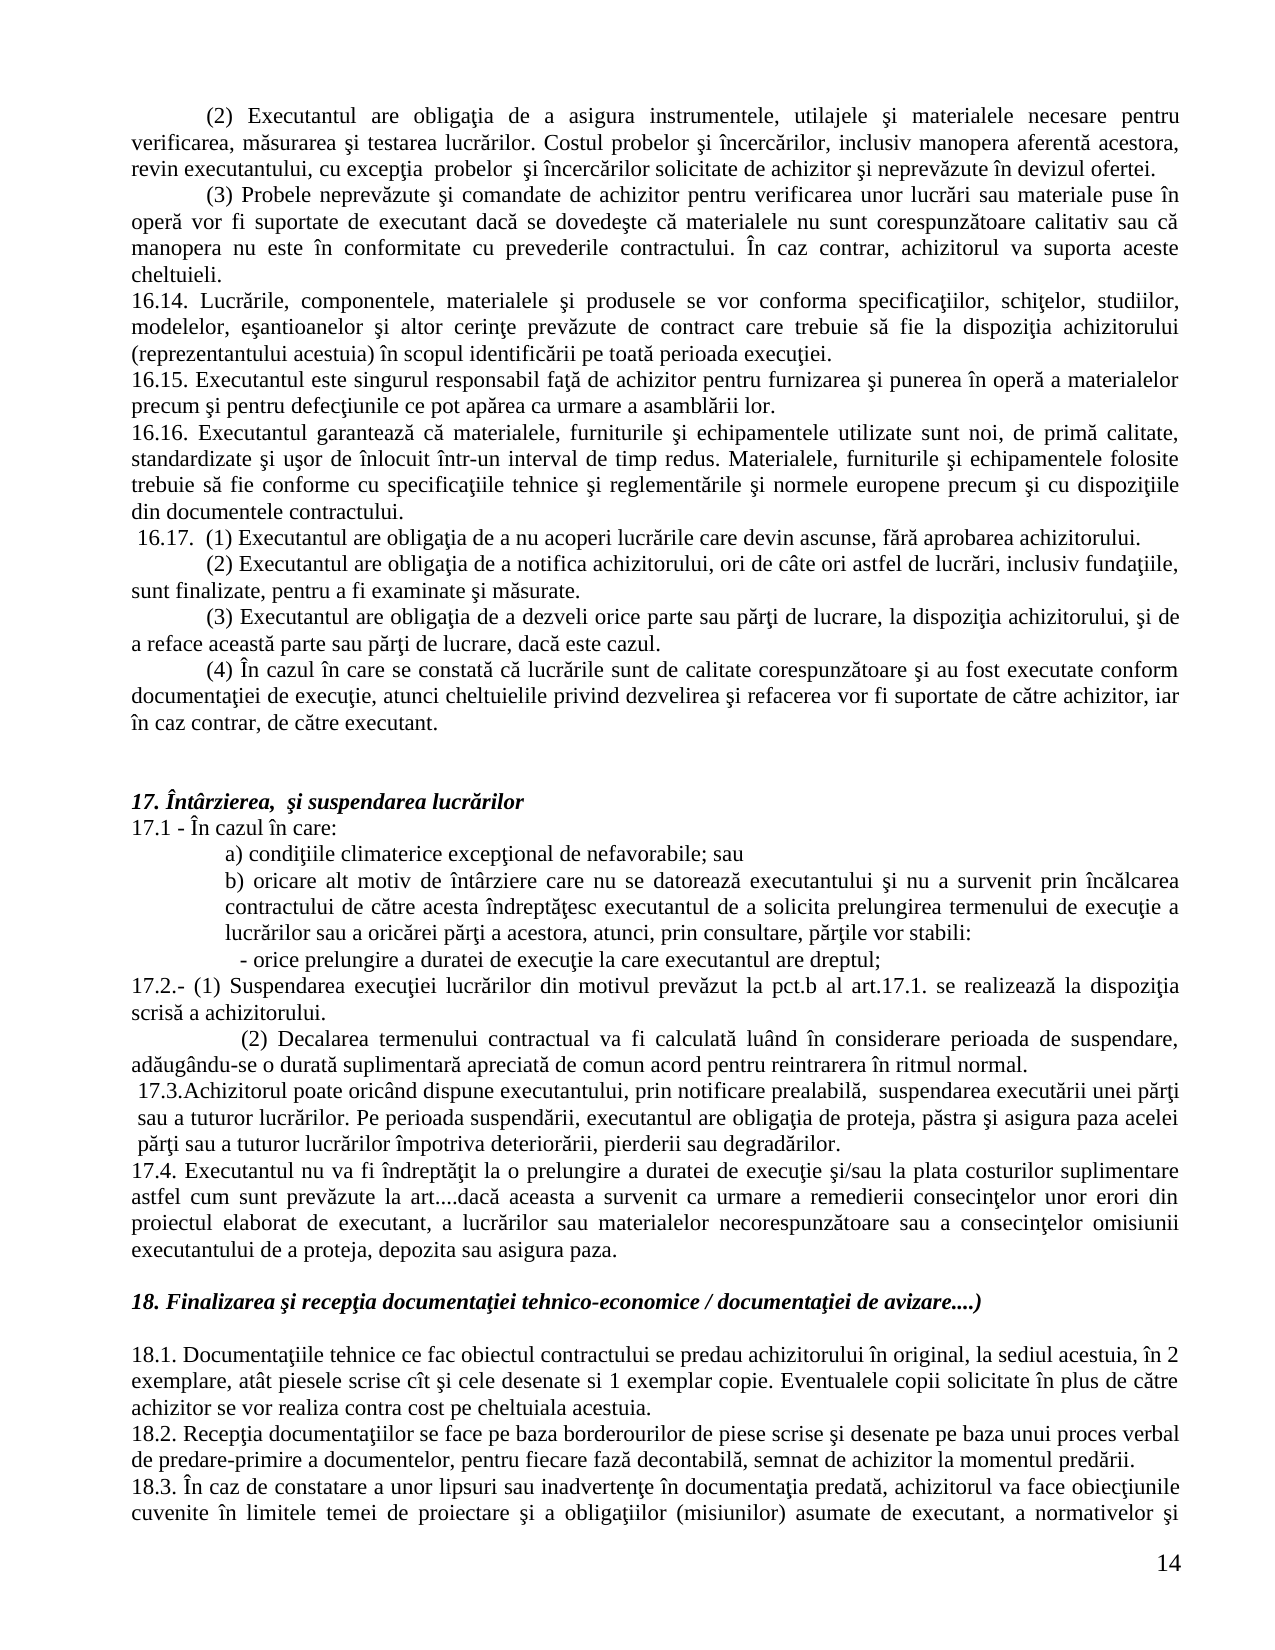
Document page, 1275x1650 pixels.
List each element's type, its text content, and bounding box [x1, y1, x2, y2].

text (3) Probele neprevăzute şi comandate de achizitor pentru verificarea unor lucrări sau materiale puse în operă vor fi suportate de executant dacă se dovedeşte că materialele nu sunt corespunzătoare calitativ sau că manopera nu este în conformitate cu prevederile contractului. În caz contrar, achizitorul va suporta aceste cheltuieli. [131, 182, 1181, 287]
text 16.14. Lucrările, componentele, materialele şi produsele se vor conforma specificaţiilor, schiţelor, studiilor, modelelor, eşantioanelor şi altor cerinţe prevăzute de contract care trebuie să fie la dispoziţia achizitorului (reprezentantului acestuia) în scopul identificării pe toată perioada execuţiei. [131, 287, 1181, 366]
text 18. Finalizarea şi recepţia documentaţiei tehnico-economice / documentaţiei de avizare....) [131, 1288, 1181, 1315]
text 16.16. Executantul garantează că materialele, furniturile şi echipamentele utilizate sunt noi, de primă calitate, standardizate şi uşor de înlocuit într-un interval de timp redus. Materialele, furniturile şi echipamentele folosite trebuie să fie conforme cu specificaţiile tehnice şi reglementările şi normele europene precum şi cu dispoziţiile din documentele contractului. [131, 419, 1181, 524]
text 17. Întârzierea, şi suspendarea lucrărilor [131, 788, 1181, 814]
text 17.2.- (1) Suspendarea execuţiei lucrărilor din motivul prevăzut la pct.b al art.17.1. se realizează la dispoziţia scrisă a achizitorului. [131, 972, 1181, 1025]
text a) condiţiile climaterice excepţional de nefavorabile; sau [225, 840, 1181, 867]
text 16.15. Executantul este singurul responsabil faţă de achizitor pentru furnizarea şi punerea în operă a materialelor precum şi pentru defecţiunile ce pot apărea ca urmare a asamblării lor. [131, 366, 1181, 419]
text 18.1. Documentaţiile tehnice ce fac obiectul contractului se predau achizitorului în original, la sediul acestuia, în 2 exemplare, atât piesele scrise cît şi cele desenate si 1 exemplar copie. Eventualele copii solicitate în plus de către achizitor se vor realiza contra cost pe cheltuiala acestuia. [131, 1341, 1181, 1420]
text (2) Executantul are obligaţia de a asigura instrumentele, utilajele şi materialele necesare pentru verificarea, măsurarea şi testarea lucrărilor. Costul probelor şi încercărilor, inclusiv manopera aferentă acestora, revin executantului, cu excepţia probelor şi încercărilor solicitate de achizitor şi neprevăzute în devizul ofertei. [131, 102, 1181, 182]
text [131, 1473, 1181, 1526]
text (2) Executantul are obligaţia de a notifica achizitorului, ori de câte ori astfel de lucrări, inclusiv fundaţiile, sunt finalizate, pentru a fi examinate şi măsurate. [131, 551, 1181, 603]
text b) oricare alt motiv de întârziere care nu se datorează executantului şi nu a survenit prin încălcarea contractului de către acesta îndreptăţesc executantul de a solicita prelungirea termenului de execuţie a lucrărilor sau a oricărei părţi a acestora, atunci, prin consultare, părţile vor stabili: [225, 867, 1181, 946]
text (4) În cazul în care se constată că lucrările sunt de calitate corespunzătoare şi au fost executate conform documentaţiei de execuţie, atunci cheltuielile privind dezvelirea şi refacerea vor fi suportate de către achizitor, iar în caz contrar, de către executant. [131, 656, 1181, 735]
text 17.3.Achizitorul poate oricând dispune executantului, prin notificare prealabilă, suspendarea executării unei părţi sau a tuturor lucrărilor. Pe perioada suspendării, executantul are obligaţia de proteja, păstra şi asigura paza acelei părţi sau a tuturor lucrărilor împotriva deteriorării, pierderii sau degradărilor. [137, 1078, 1181, 1157]
text 17.1 - În cazul în care: [131, 814, 1181, 840]
text 18.2. Recepţia documentaţiilor se face pe baza borderourilor de piese scrise şi desenate pe baza unui proces verbal de predare-primire a documentelor, pentru fiecare fază decontabilă, semnat de achizitor la momentul predării. [131, 1420, 1181, 1473]
text (2) Decalarea termenului contractual va fi calculată luând în considerare perioada de suspendare, adăugându-se o durată suplimentară apreciată de comun acord pentru reintrarera în ritmul normal. [131, 1025, 1181, 1078]
text 17.4. Executantul nu va fi îndreptăţit la o prelungire a duratei de execuţie şi/sau la plata costurilor suplimentare astfel cum sunt prevăzute la art....dacă aceasta a survenit ca urmare a remedierii consecinţelor unor erori din proiectul elaborat de executant, a lucrărilor sau materialelor necorespunzătoare sau a consecinţelor omisiunii executantului de a proteja, depozita sau asigura paza. [131, 1157, 1181, 1262]
text - orice prelungire a duratei de execuţie la care executantul are dreptul; [131, 946, 1181, 972]
text 16.17. (1) Executantul are obligaţia de a nu acoperi lucrările care devin ascunse, fără aprobarea achizitorului. [131, 524, 1181, 551]
text (3) Executantul are obligaţia de a dezveli orice parte sau părţi de lucrare, la dispoziţia achizitorului, şi de a reface această parte sau părţi de lucrare, dacă este cazul. [131, 603, 1181, 656]
